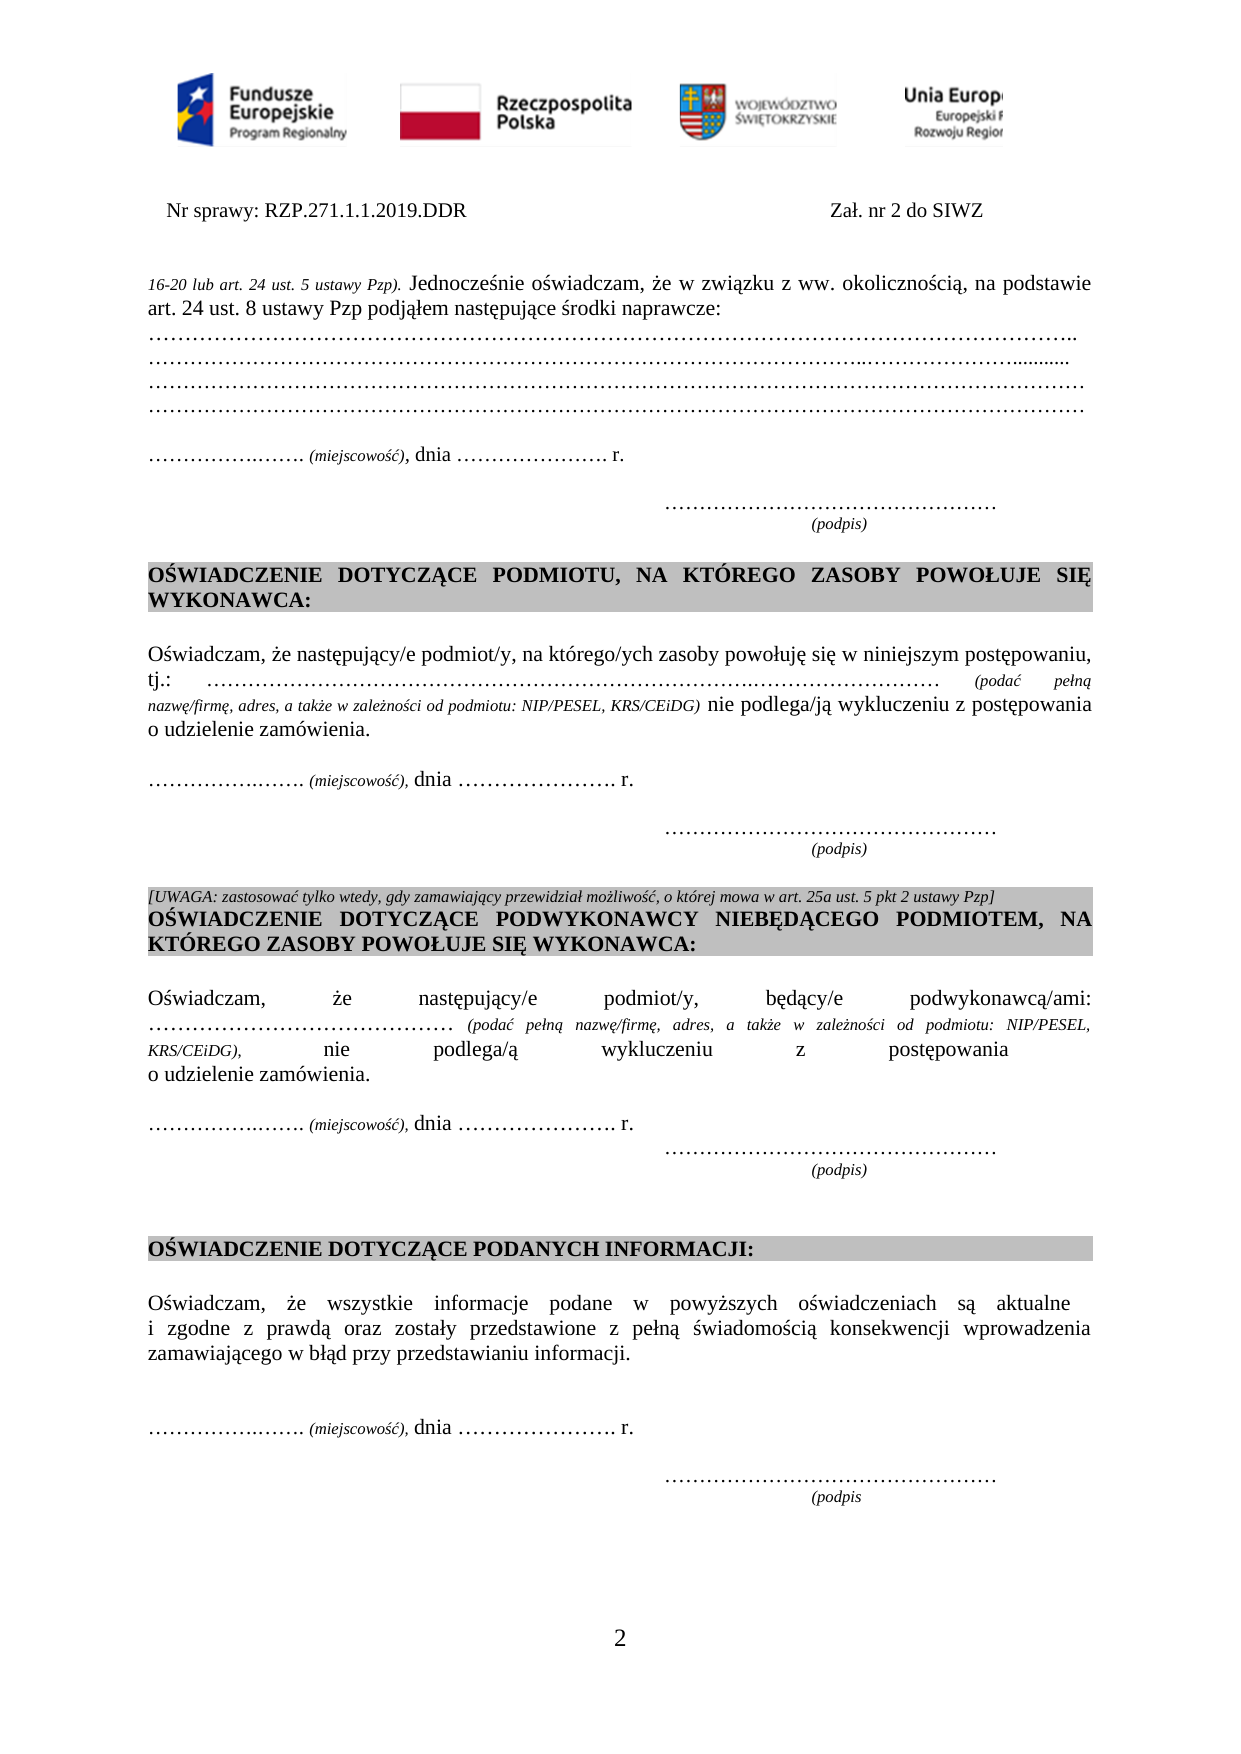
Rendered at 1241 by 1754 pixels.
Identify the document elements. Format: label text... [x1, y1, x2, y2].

text ………………………………………… [148, 815, 1093, 839]
text OŚWIADCZENIE DOTYCZĄCE PODMIOTU, NA KTÓREGO ZASOBY POWOŁUJE SIĘ WYKONAWCA: [148, 562, 1093, 612]
text (podpis) [738, 1159, 1093, 1178]
text …………………………………………………………………………………………..…………………...........……………………………………………………………………………………………………………………………………………………………………………………………………………………………………………… [148, 345, 1093, 417]
text OŚWIADCZENIE DOTYCZĄCE PODANYCH INFORMACJI: [148, 1236, 1093, 1261]
text (podpis) [738, 514, 1093, 533]
text ……………………………………………………………………………………………………………….. [148, 320, 1093, 345]
text …………….……. (miejscowość), dnia …………………. r. [148, 1414, 1093, 1439]
text ………………………………………… [148, 1463, 1093, 1487]
text OŚWIADCZENIE DOTYCZĄCE PODWYKONAWCY NIEBĘDĄCEGO PODMIOTEM, NA KTÓREGO ZASOBY POWOŁUJE SIĘ WYKONAWCA: [148, 906, 1093, 956]
text (podpis [738, 1487, 1093, 1506]
text [UWAGA: zastosować tylko wtedy, gdy zamawiający przewidział możliwość, o której mowa w art. 25a ust. 5 pkt 2 ustawy Pzp] [148, 887, 1093, 906]
picture [905, 73, 1003, 148]
text …………….……. (miejscowość), dnia …………………. r. [148, 441, 1093, 466]
text ………………………………………… [148, 489, 1093, 514]
picture [177, 73, 348, 148]
text ………………………………………… [148, 1135, 1093, 1159]
text …………….……. (miejscowość), dnia …………………. r. [148, 1110, 1093, 1135]
text Oświadczam, że następujący/e podmiot/y, będący/e podwykonawcą/ami: …………………………………… (podać pełną nazwę/firmę, adres, a także w zależności od podmiotu: NIP/PESEL, KRS/CEiDG), nie podlega/ą wykluczeniu z postępowania o udzielenie zamówienia. [148, 985, 1093, 1086]
text …………….……. (miejscowość), dnia …………………. r. [148, 766, 1093, 791]
text Oświadczam, że następujący/e podmiot/y, na którego/ych zasoby powołuję się w niniejszym postępowaniu, tj.: …………………………………………………………………….……………………… (podać pełną nazwę/firmę, adres, a także w zależności od podmiotu: NIP/PESEL, KRS/CEiDG) nie podlega/ją wykluczeniu z postępowania o udzielenie zamówienia. [148, 641, 1093, 742]
picture [400, 73, 633, 148]
picture [679, 73, 838, 148]
text (podpis) [738, 839, 1093, 858]
text Oświadczam, że wszystkie informacje podane w powyższych oświadczeniach są aktualne i zgodne z prawdą oraz zostały przedstawione z pełną świadomością konsekwencji wprowadzenia zamawiającego w błąd przy przedstawianiu informacji. [148, 1290, 1093, 1366]
